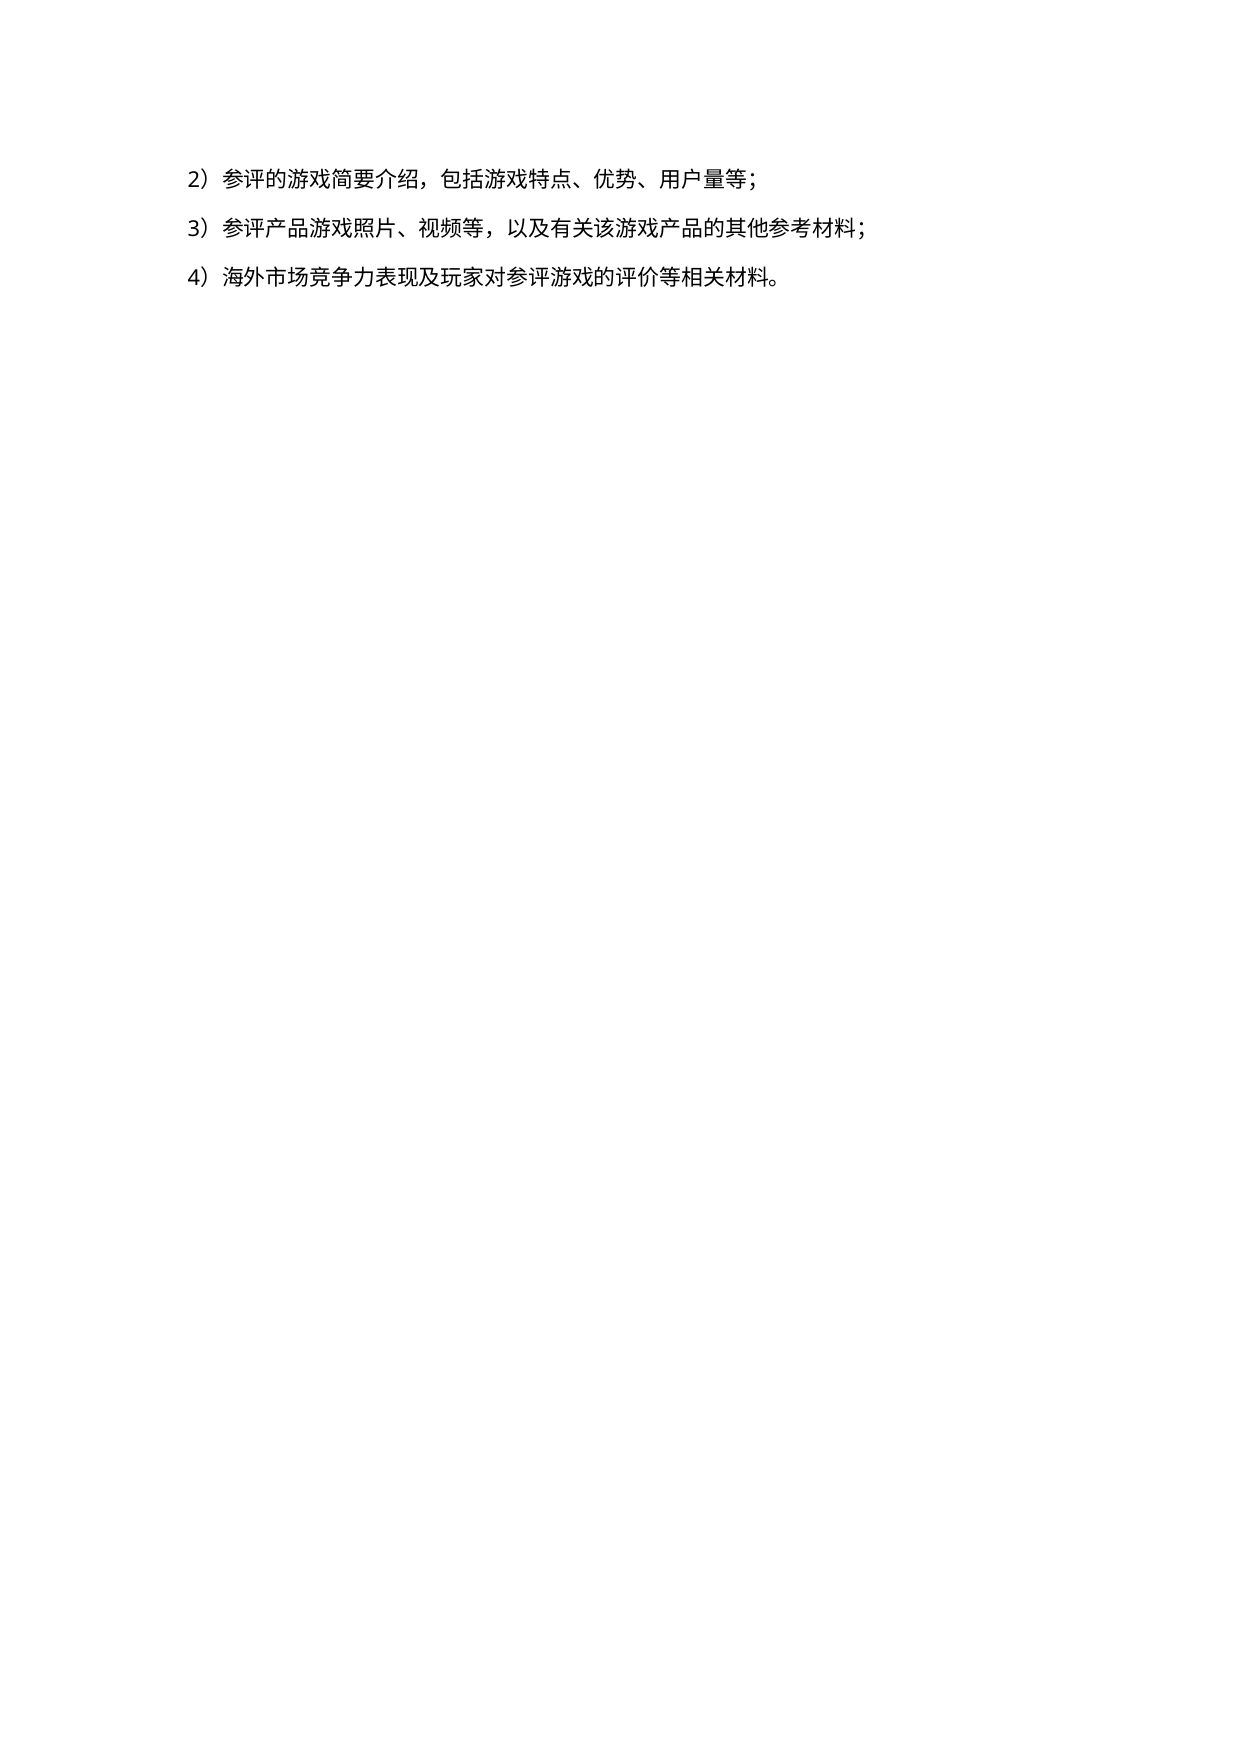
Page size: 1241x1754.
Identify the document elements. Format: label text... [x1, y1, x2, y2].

text 2）参评的游戏简要介绍，包括游戏特点、优势、用户量等； [187, 162, 1053, 194]
text 3）参评产品游戏照片、视频等，以及有关该游戏产品的其他参考材料； [187, 211, 1053, 243]
text 4）海外市场竞争力表现及玩家对参评游戏的评价等相关材料。 [187, 259, 1053, 292]
